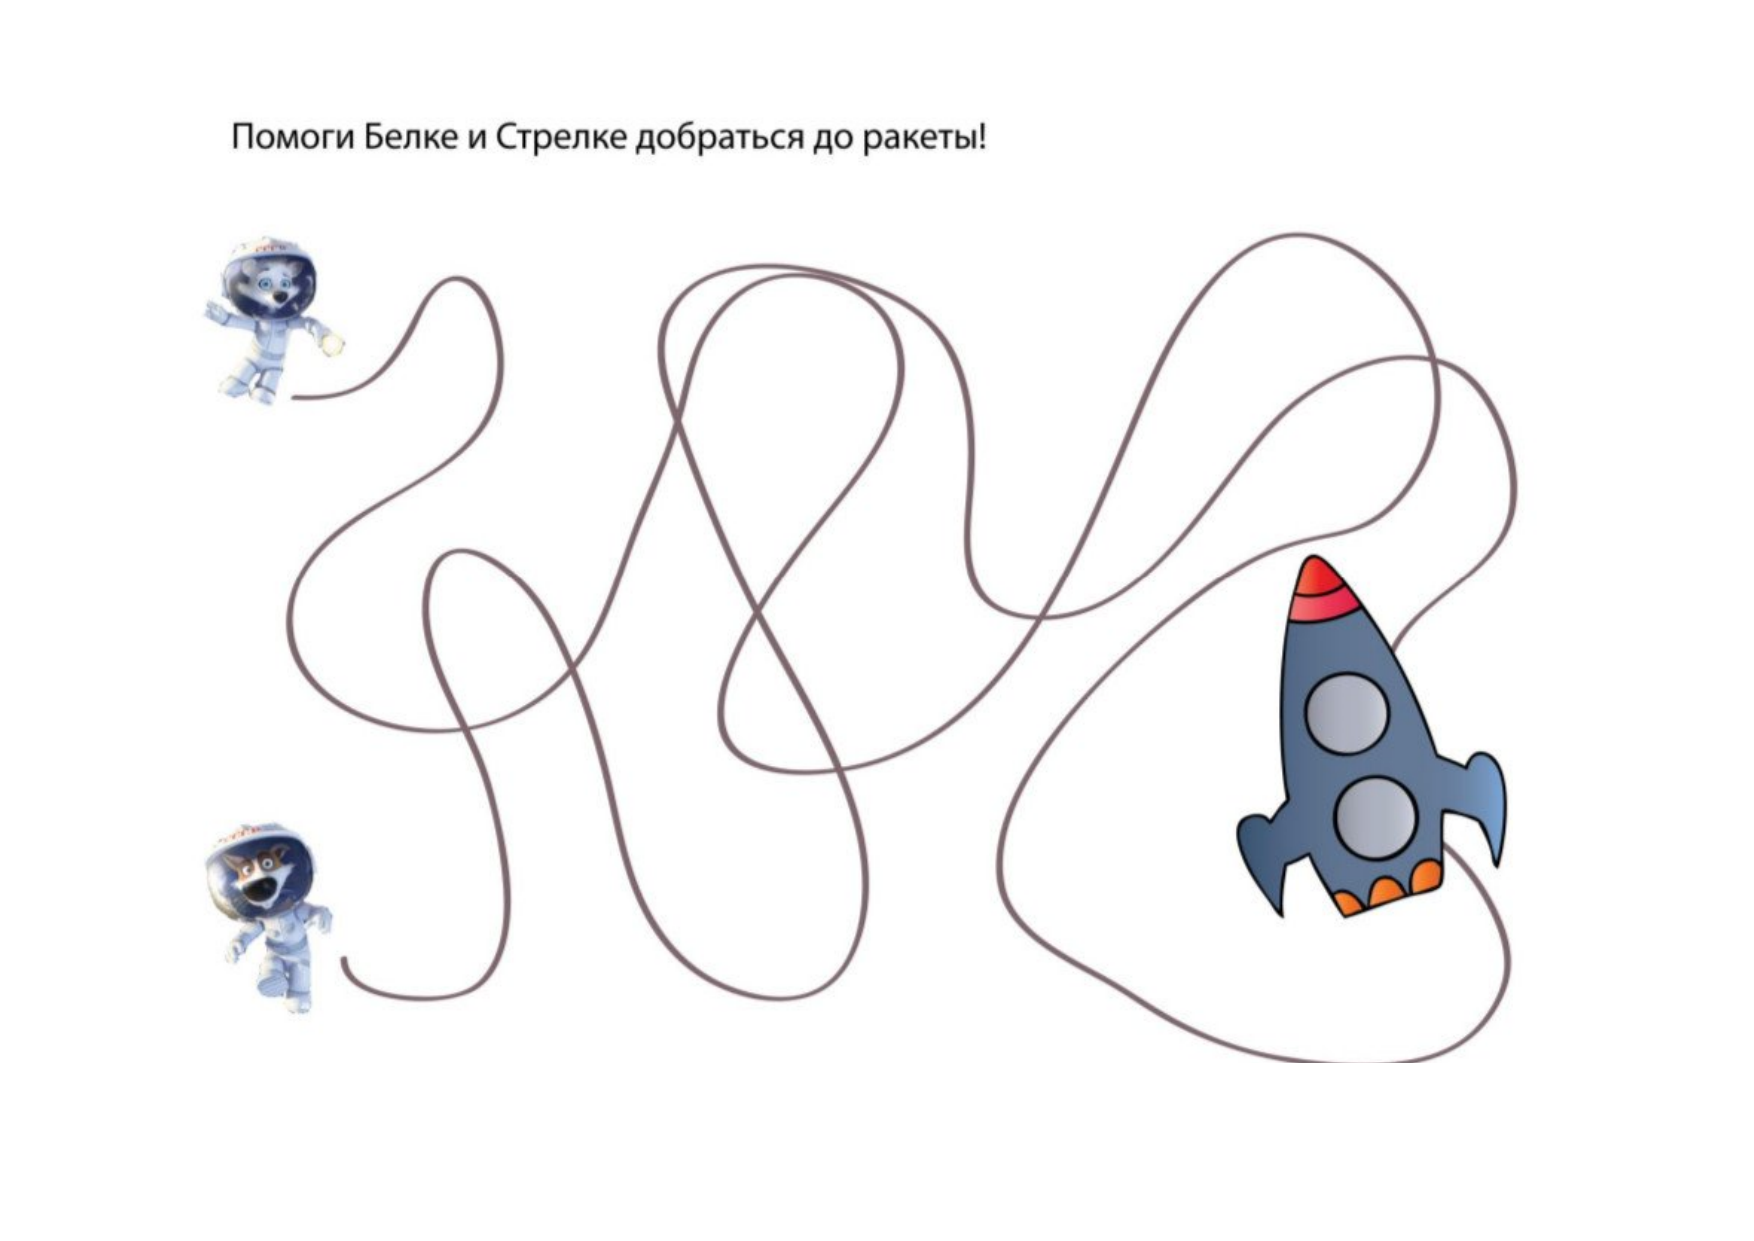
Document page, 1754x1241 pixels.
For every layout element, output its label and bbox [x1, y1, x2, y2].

picture [118, 88, 1629, 1063]
